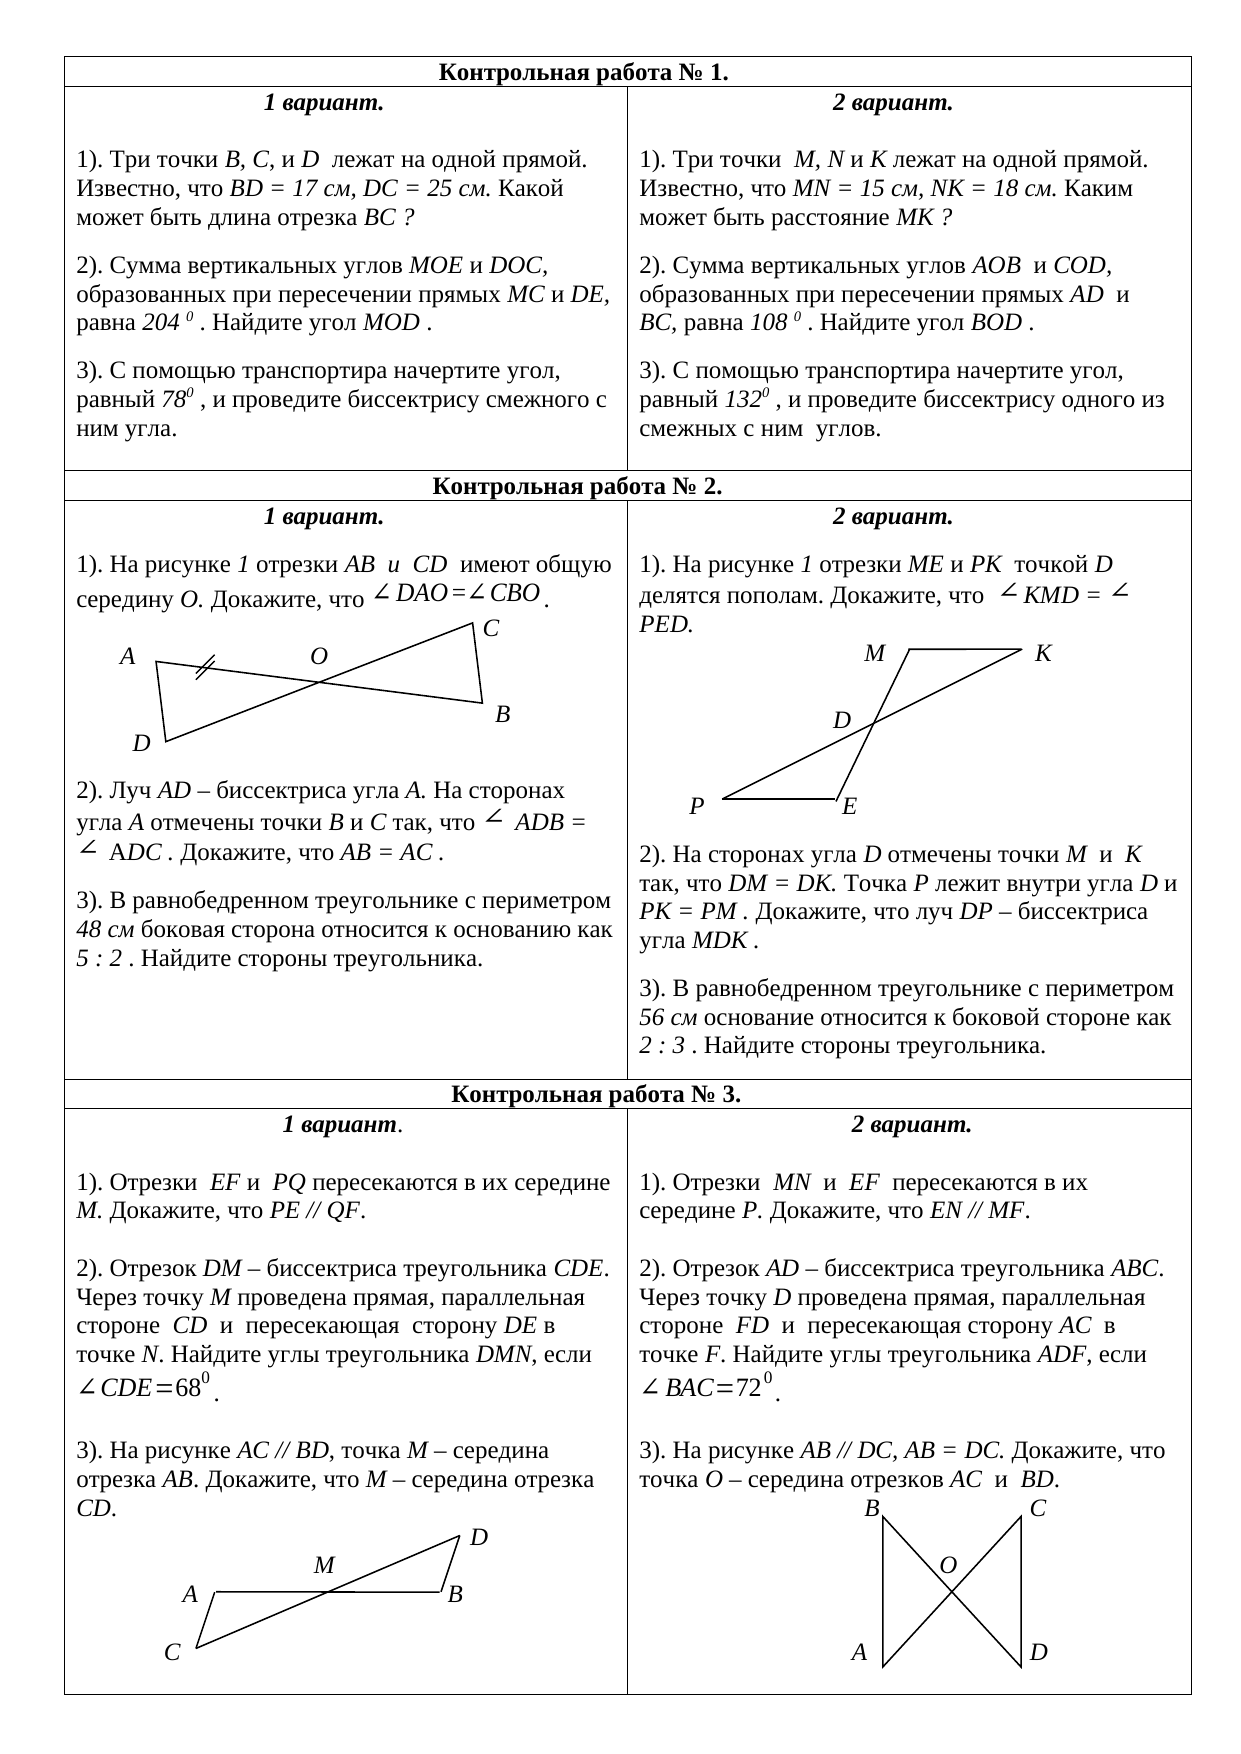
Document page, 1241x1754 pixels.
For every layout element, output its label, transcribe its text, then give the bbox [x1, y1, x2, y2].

table_header Контрольная работа № 1. [65, 57, 1191, 86]
table_cell 2 вариант. 1). Отрезки МN и ЕF пересекаются в их середине Р. Докажите, что ЕN // МF. 2). Отрезок AD – биссектриса треугольника АВС. Через точку D проведена прямая, параллельная стороне FD и пересекающая сторону АС в точке F. Найдите углы треугольника АDF, если . 3). На рисунке AB // DC, АВ = DC. Докажите, что точка О – середина отрезков АС и ВD. В С О А D [628, 1109, 1191, 1694]
table_cell 2 вариант. 1). На рисунке 1 отрезки МЕ и РК точкой D делятся пополам. Докажите, что КМD = РЕD. М К D Р Е 2). На сторонах угла D отмечены точки М и К так, что DМ = DК. Точка Р лежит внутри угла D и РК = РМ . Докажите, что луч DР – биссектриса угла МDК . 3). В равнобедренном треугольнике с периметром 56 см основание относится к боковой стороне как 2 : 3 . Найдите стороны треугольника. [628, 501, 1191, 1078]
table_cell 1 вариант. 1). На рисунке 1 отрезки АВ и СD имеют общую середину О. Докажите, что . С А O В D 2). Луч AD – биссектриса угла А. На сторонах угла А отмечены точки В и С так, что АDВ = АDС . Докажите, что АВ = АС . 3). В равнобедренном треугольнике с периметром 48 см боковая сторона относится к основанию как 5 : 2 . Найдите стороны треугольника. [65, 501, 627, 1078]
table_cell 2 вариант. 1). Три точки М, N и К лежат на одной прямой. Известно, что MN = 15 см, NK = 18 см. Каким может быть расстояние МК ? 2). Сумма вертикальных углов АОВ и СОD, образованных при пересечении прямых АD и ВС, равна 108 0 . Найдите угол ВОD . 3). С помощью транспортира начертите угол, равный 1320 , и проведите биссектрису одного из смежных с ним углов. [628, 87, 1191, 470]
table_cell 1 вариант. 1). Отрезки EF и PQ пересекаются в их середине М. Докажите, что РЕ // QF. 2). Отрезок DM – биссектриса треугольника CDE. Через точку М проведена прямая, параллельная стороне CD и пересекающая сторону DE в точке N. Найдите углы треугольника DMN, если . 3). На рисунке АС // ВD, точка М – середина отрезка АВ. Докажите, что М – середина отрезка CD. D M A B C [65, 1109, 627, 1694]
table_cell Контрольная работа № 2. [65, 471, 1191, 500]
table_cell 1 вариант. 1). Три точки В, С, и D лежат на одной прямой. Известно, что ВD = 17 см, DC = 25 см. Какой может быть длина отрезка ВС ? 2). Сумма вертикальных углов МОЕ и DOC, образованных при пересечении прямых МС и DE, равна 204 0 . Найдите угол МОD . 3). С помощью транспортира начертите угол, равный 780 , и проведите биссектрису смежного с ним угла. [65, 87, 627, 470]
table_cell Контрольная работа № 3. [65, 1080, 1191, 1108]
